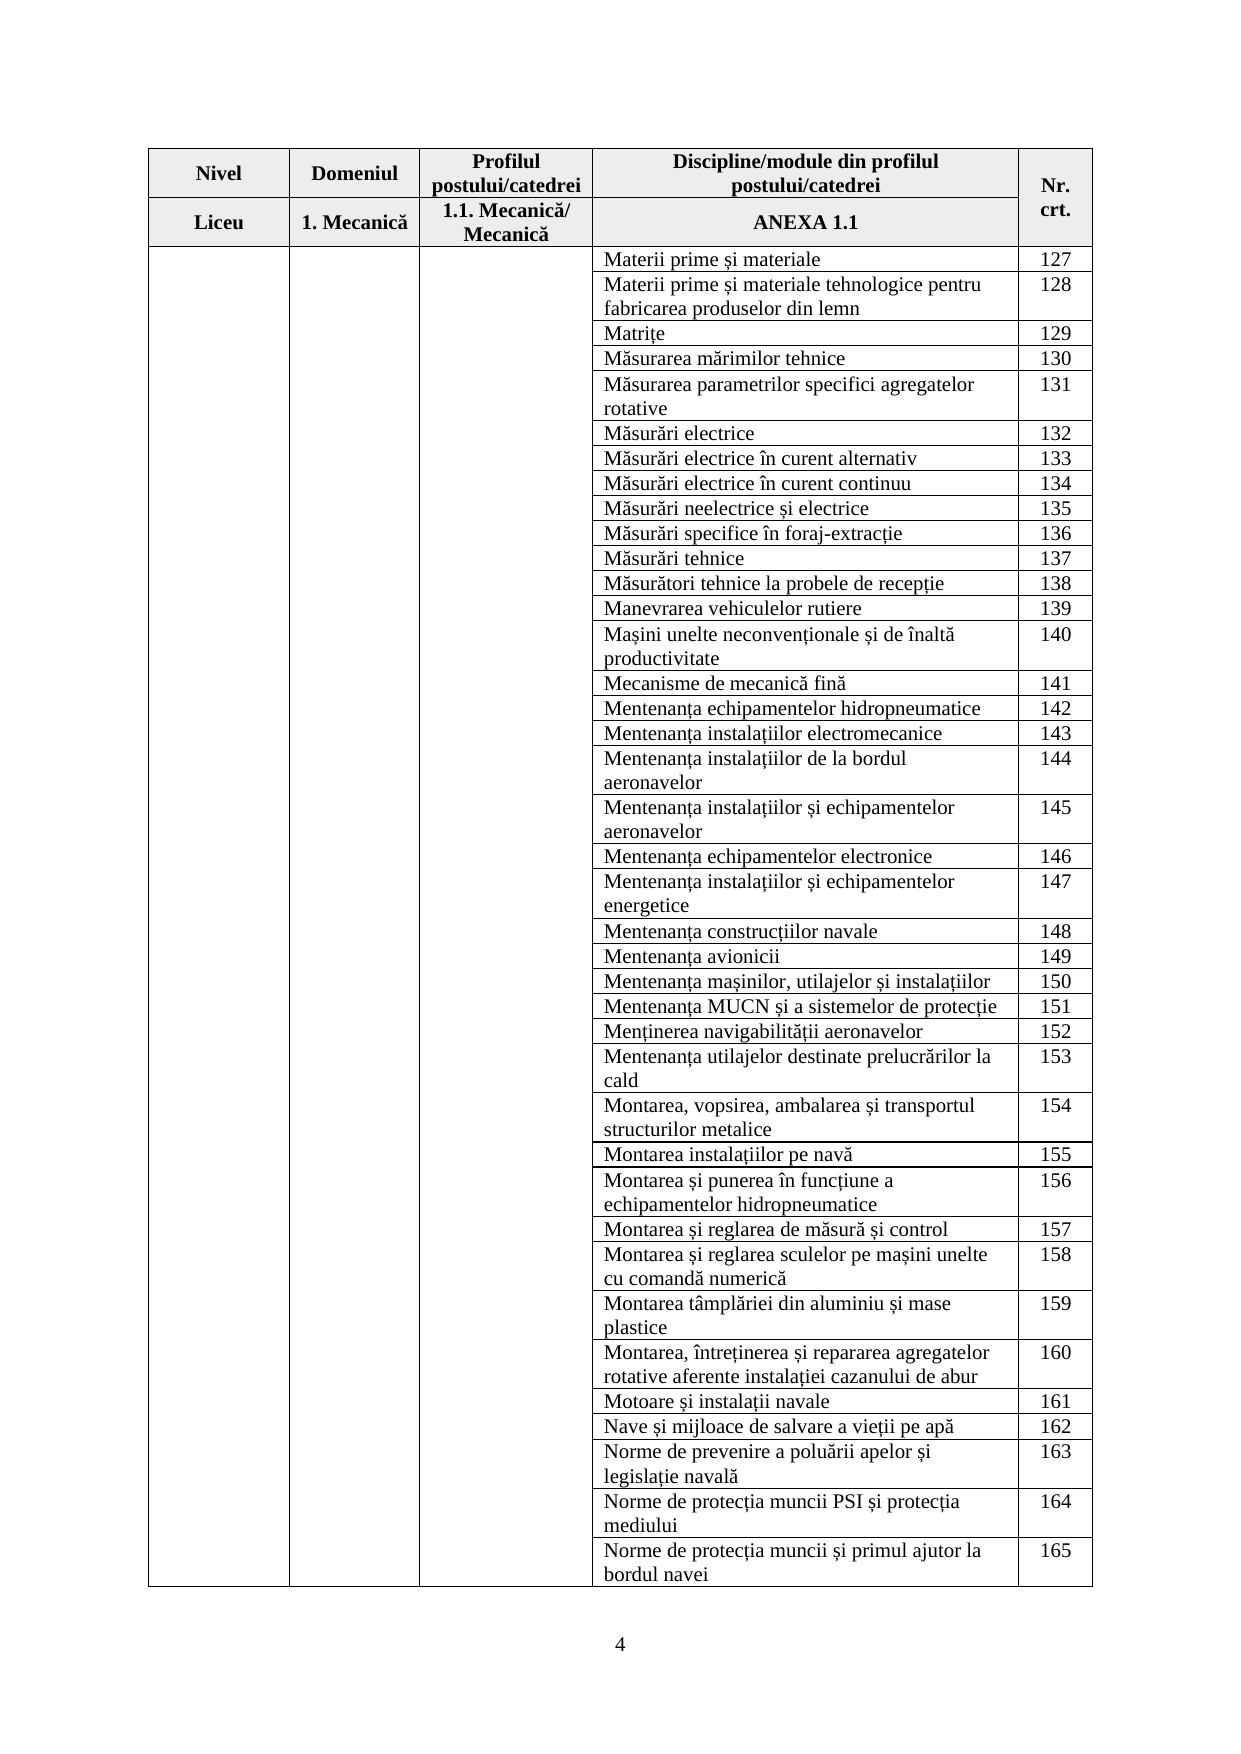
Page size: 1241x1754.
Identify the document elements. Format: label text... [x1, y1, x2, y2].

table_cell Materii prime și materiale [593, 247, 1018, 271]
table_cell 140 [1019, 621, 1092, 669]
table_cell Mentenanța avionicii [593, 944, 1018, 968]
table_cell Măsurări specifice în foraj-extracție [593, 521, 1018, 545]
table_cell 1.1. Mecanică/ Mecanică [420, 198, 592, 246]
table_cell 152 [1019, 1019, 1092, 1043]
table_cell 157 [1019, 1217, 1092, 1241]
table_cell Mașini unelte neconvenționale și de înaltă productivitate [593, 621, 1018, 669]
table_cell 162 [1019, 1414, 1092, 1438]
table_cell 141 [1019, 671, 1092, 695]
table_cell Mentenanța instalațiilor și echipamentelor aeronavelor [593, 795, 1018, 843]
table_cell 161 [1019, 1389, 1092, 1413]
table_header Discipline/module din profilul postului/catedrei [593, 149, 1018, 197]
table_cell Manevrarea vehiculelor rutiere [593, 596, 1018, 620]
table_cell Mentenanța utilajelor destinate prelucrărilor la cald [593, 1044, 1018, 1092]
table_cell Mentenanța echipamentelor hidropneumatice [593, 696, 1018, 720]
table_cell 160 [1019, 1340, 1092, 1388]
table_cell Măsurări electrice în curent alternativ [593, 446, 1018, 470]
table_cell Mentenanța instalațiilor electromecanice [593, 721, 1018, 745]
table_cell 147 [1019, 869, 1092, 917]
table_header Nivel [149, 149, 289, 197]
table_cell Menținerea navigabilității aeronavelor [593, 1019, 1018, 1043]
table_header Domeniul [290, 149, 419, 197]
table_cell 129 [1019, 321, 1092, 345]
table_cell Măsurători tehnice la probele de recepție [593, 571, 1018, 595]
table_cell 163 [1019, 1440, 1092, 1488]
table_cell Montarea, vopsirea, ambalarea și transportul structurilor metalice [593, 1093, 1018, 1141]
table_cell 136 [1019, 521, 1092, 545]
table_cell 1. Mecanică [290, 198, 419, 246]
table_cell 148 [1019, 919, 1092, 943]
table_cell 159 [1019, 1291, 1092, 1339]
table_cell 153 [1019, 1044, 1092, 1092]
table_cell 142 [1019, 696, 1092, 720]
table_cell 146 [1019, 844, 1092, 868]
table_cell 165 [1019, 1538, 1092, 1586]
table_cell 131 [1019, 371, 1092, 419]
table_cell Mentenanța instalațiilor și echipamentelor energetice [593, 869, 1018, 917]
table_cell 144 [1019, 746, 1092, 794]
table_cell Mentenanța mașinilor, utilajelor și instalațiilor [593, 969, 1018, 993]
table_cell Măsurarea parametrilor specifici agregatelor rotative [593, 371, 1018, 419]
table_cell 138 [1019, 571, 1092, 595]
table_cell 139 [1019, 596, 1092, 620]
table_cell 133 [1019, 446, 1092, 470]
table_cell Norme de protecția muncii și primul ajutor la bordul navei [593, 1538, 1018, 1586]
table_cell Mentenanța instalațiilor de la bordul aeronavelor [593, 746, 1018, 794]
table_cell 145 [1019, 795, 1092, 843]
table_cell Liceu [149, 198, 289, 246]
table_cell Măsurări electrice în curent continuu [593, 471, 1018, 495]
table_cell 127 [1019, 247, 1092, 271]
table_cell Măsurări neelectrice și electrice [593, 496, 1018, 520]
table_cell Montarea, întreținerea și repararea agregatelor rotative aferente instalației cazanului de abur [593, 1340, 1018, 1388]
table_cell 143 [1019, 721, 1092, 745]
table_cell Mecanisme de mecanică fină [593, 671, 1018, 695]
table_cell Mentenanța echipamentelor electronice [593, 844, 1018, 868]
table_cell Materii prime și materiale tehnologice pentru fabricarea produselor din lemn [593, 272, 1018, 320]
table_cell 158 [1019, 1242, 1092, 1290]
table_cell Măsurări electrice [593, 421, 1018, 445]
table_cell 164 [1019, 1489, 1092, 1537]
table_cell Norme de prevenire a poluării apelor și legislație navală [593, 1440, 1018, 1488]
table_cell 149 [1019, 944, 1092, 968]
table_cell 132 [1019, 421, 1092, 445]
table_cell Montarea și reglarea de măsură și control [593, 1217, 1018, 1241]
table_cell 137 [1019, 546, 1092, 570]
table_cell ANEXA 1.1 [593, 198, 1018, 246]
table_cell Nave și mijloace de salvare a vieții pe apă [593, 1414, 1018, 1438]
table_cell Măsurări tehnice [593, 546, 1018, 570]
table_cell Matrițe [593, 321, 1018, 345]
table_cell Montarea și reglarea sculelor pe mașini unelte cu comandă numerică [593, 1242, 1018, 1290]
table_header Profilul postului/catedrei [420, 149, 592, 197]
table_cell 134 [1019, 471, 1092, 495]
table_cell 155 [1019, 1143, 1092, 1166]
table_cell 151 [1019, 994, 1092, 1018]
table_cell 128 [1019, 272, 1092, 320]
table_cell 154 [1019, 1093, 1092, 1141]
table_cell Mentenanța construcțiilor navale [593, 919, 1018, 943]
table_cell Motoare și instalații navale [593, 1389, 1018, 1413]
table_cell 130 [1019, 346, 1092, 370]
table_cell Norme de protecția muncii PSI și protecția mediului [593, 1489, 1018, 1537]
table_cell Măsurarea mărimilor tehnice [593, 346, 1018, 370]
table_header Nr. crt. [1019, 149, 1092, 246]
table_cell 135 [1019, 496, 1092, 520]
table_cell Montarea și punerea în funcțiune a echipamentelor hidropneumatice [593, 1168, 1018, 1216]
table_cell 156 [1019, 1168, 1092, 1216]
table_cell Montarea instalațiilor pe navă [593, 1143, 1018, 1166]
table_cell Mentenanța MUCN și a sistemelor de protecție [593, 994, 1018, 1018]
table_cell 150 [1019, 969, 1092, 993]
table_cell Montarea tâmplăriei din aluminiu și mase plastice [593, 1291, 1018, 1339]
